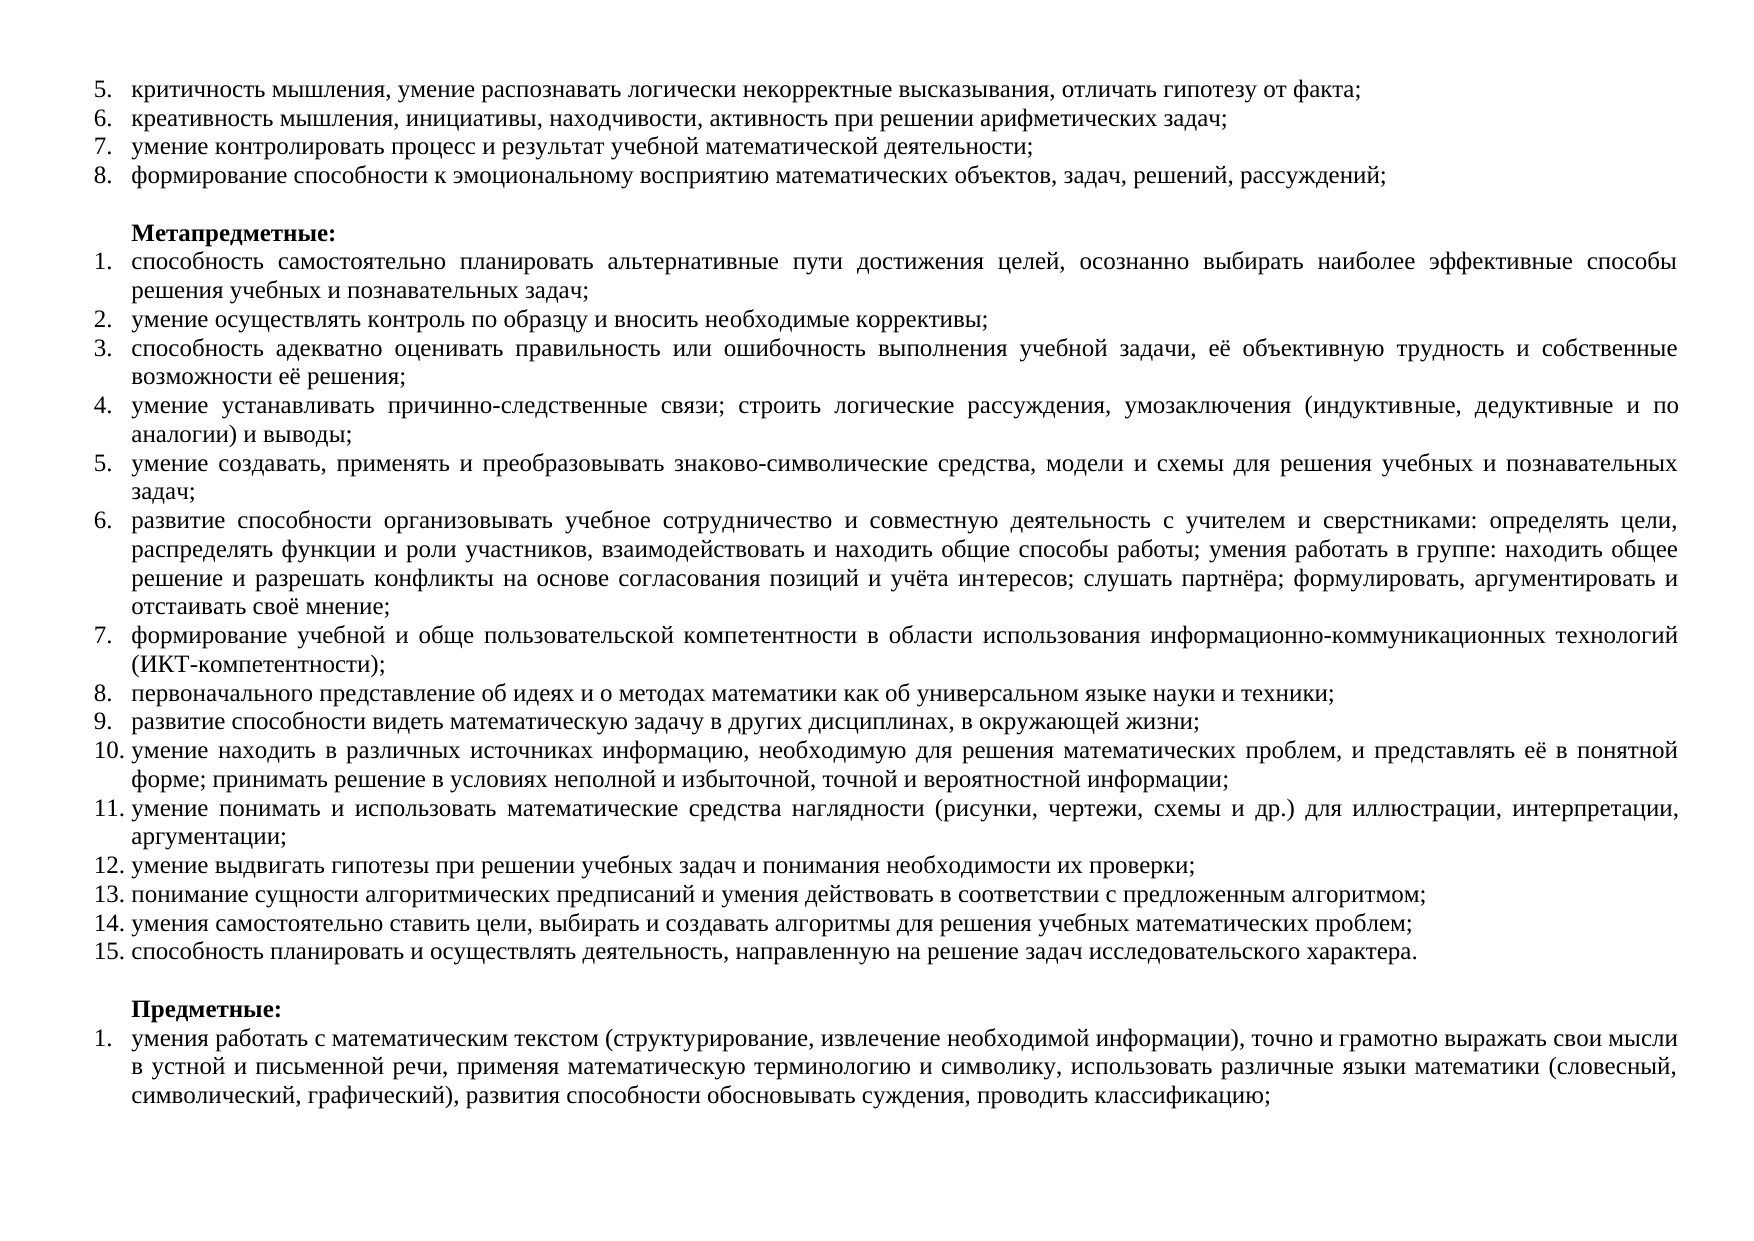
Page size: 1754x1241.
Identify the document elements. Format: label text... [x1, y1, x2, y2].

list умения работать с математическим текстом (структурирование, извлечение необходимой информации), точно и грамотно выражать свои мысли в устной и письменной речи, применяя математическую терминологию и символику, использовать различные языки математики (словесный, символический, графический), развития способности обосновывать суждения, проводить классификацию; [94, 1023, 1679, 1109]
list способность планировать и осуществлять деятельность, направленную на решение задач исследовательского характера. [94, 936, 1679, 965]
list формирование учебной и обще пользовательской компетентности в области использования информационно-коммуникационных технологий (ИКТ-компетентности); [94, 620, 1679, 678]
list понимание сущности алгоритмических предписаний и умения действовать в соответствии с предложенным алгоритмом; [94, 879, 1679, 908]
list умение создавать, применять и преобразовывать знаково-символические средства, модели и схемы для решения учебных и познавательных задач; [94, 448, 1679, 505]
text Предметные: [56, 994, 1679, 1023]
list умение находить в различных источниках информацию, необходимую для решения математических проблем, и представлять её в понятной форме; принимать решение в условиях неполной и избыточной, точной и вероятностной информации; [94, 735, 1679, 793]
list умение контролировать процесс и результат учебной математической деятельности; [94, 131, 1679, 160]
list умение понимать и использовать математические средства наглядности (рисунки, чертежи, схемы и др.) для иллюстрации, интерпретации, аргументации; [94, 793, 1679, 850]
list формирование способности к эмоциональному восприятию математических объектов, задач, решений, рассуждений; [94, 160, 1679, 189]
list умение осуществлять контроль по образцу и вносить необходимые коррективы; [94, 304, 1679, 333]
list развитие способности видеть математическую задачу в других дисциплинах, в окружающей жизни; [94, 706, 1679, 735]
list первоначального представление об идеях и о методах математики как об универсальном языке науки и техники; [94, 678, 1679, 706]
list умения самостоятельно ставить цели, выбирать и создавать алгоритмы для решения учебных математических проблем; [94, 908, 1679, 936]
list умение устанавливать причинно-следственные связи; строить логические рассуждения, умозаключения (индуктивные, дедуктивные и по аналогии) и выводы; [94, 390, 1679, 448]
list развитие способности организовывать учебное сотрудничество и совместную деятельность с учителем и сверстниками: определять цели, распределять функции и роли участников, взаимодействовать и находить общие способы работы; умения работать в группе: находить общее решение и разрешать конфликты на основе согласования позиций и учёта интересов; слушать партнёра; формулировать, аргументировать и отстаивать своё мнение; [94, 505, 1679, 620]
list способность адекватно оценивать правильность или ошибочность выполнения учебной задачи, её объективную трудность и собственные возможности её решения; [94, 333, 1679, 390]
list умение выдвигать гипотезы при решении учебных задач и понимания необходимости их проверки; [94, 850, 1679, 879]
list способность самостоятельно планировать альтернативные пути достижения целей, осознанно выбирать наиболее эффективные способы решения учебных и познавательных задач; [94, 246, 1679, 304]
list критичность мышления, умение распознавать логически некорректные высказывания, отличать гипотезу от факта; [94, 74, 1679, 103]
text Метапредметные: [56, 218, 1679, 246]
list креативность мышления, инициативы, находчивости, активность при решении арифметических задач; [94, 103, 1679, 131]
